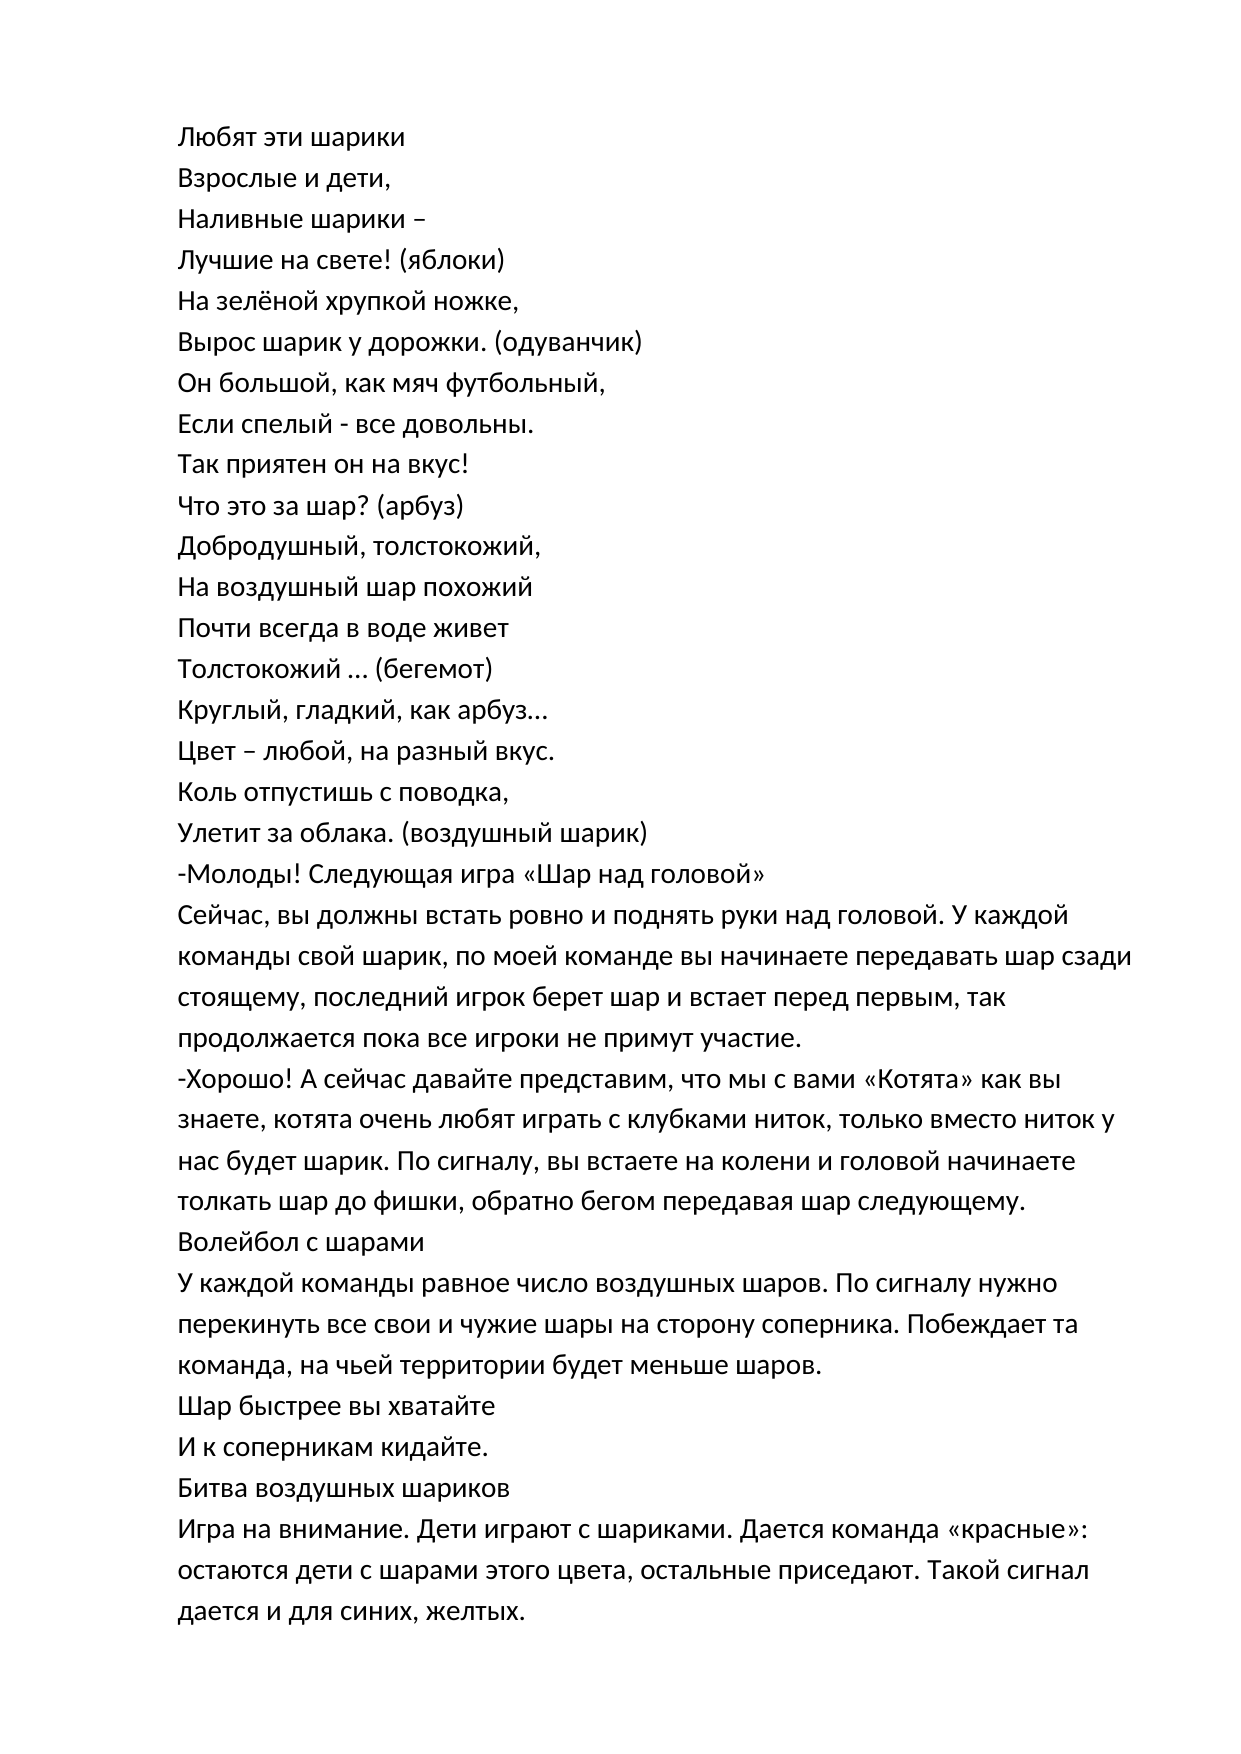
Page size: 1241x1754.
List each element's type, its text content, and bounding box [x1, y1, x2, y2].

text На зелёной хрупкой ножке, [177, 282, 1152, 317]
text Он большой, как мяч футбольный, [177, 364, 1152, 399]
text Шар быстрее вы хватайте [177, 1387, 1152, 1423]
text -Молоды! Следующая игра «Шар над головой» [177, 855, 1152, 891]
text Взрослые и дети, [177, 159, 1152, 195]
text Битва воздушных шариков [177, 1469, 1152, 1505]
text Игра на внимание. Дети играют с шариками. Дается команда «красные»: остаются дети с шарами этого цвета, остальные приседают. Такой сигнал дается и для синих, желтых. [177, 1510, 1152, 1627]
text Круглый, гладкий, как арбуз… [177, 691, 1152, 727]
text Любят эти шарики [177, 118, 1152, 154]
text Если спелый - все довольны. [177, 405, 1152, 440]
text Почти всегда в воде живет [177, 609, 1152, 645]
text Так приятен он на вкус! [177, 446, 1152, 481]
text Волейбол с шарами [177, 1223, 1152, 1259]
text Цвет – любой, на разный вкус. [177, 732, 1152, 768]
text Добродушный, толстокожий, [177, 527, 1152, 563]
text Что это за шар? (арбуз) [177, 487, 1152, 522]
text И к соперникам кидайте. [177, 1428, 1152, 1464]
text Толстокожий … (бегемот) [177, 650, 1152, 686]
text Сейчас, вы должны встать ровно и поднять руки над головой. У каждой команды свой шарик, по моей команде вы начинаете передавать шар сзади стоящему, последний игрок берет шар и встает перед первым, так продолжается пока все игроки не примут участие. [177, 896, 1152, 1054]
text На воздушный шар похожий [177, 568, 1152, 604]
text -Хорошо! А сейчас давайте представим, что мы с вами «Котята» как вы знаете, котята очень любят играть с клубками ниток, только вместо ниток у нас будет шарик. По сигналу, вы встаете на колени и головой начинаете толкать шар до фишки, обратно бегом передавая шар следующему. [177, 1060, 1152, 1218]
text Улетит за облака. (воздушный шарик) [177, 814, 1152, 850]
text Наливные шарики – [177, 200, 1152, 236]
text У каждой команды равное число воздушных шаров. По сигналу нужно перекинуть все свои и чужие шары на сторону соперника. Побеждает та команда, на чьей территории будет меньше шаров. [177, 1264, 1152, 1382]
text Вырос шарик у дорожки. (одуванчик) [177, 323, 1152, 358]
text Лучшие на свете! (яблоки) [177, 241, 1152, 277]
text Коль отпустишь с поводка, [177, 773, 1152, 809]
